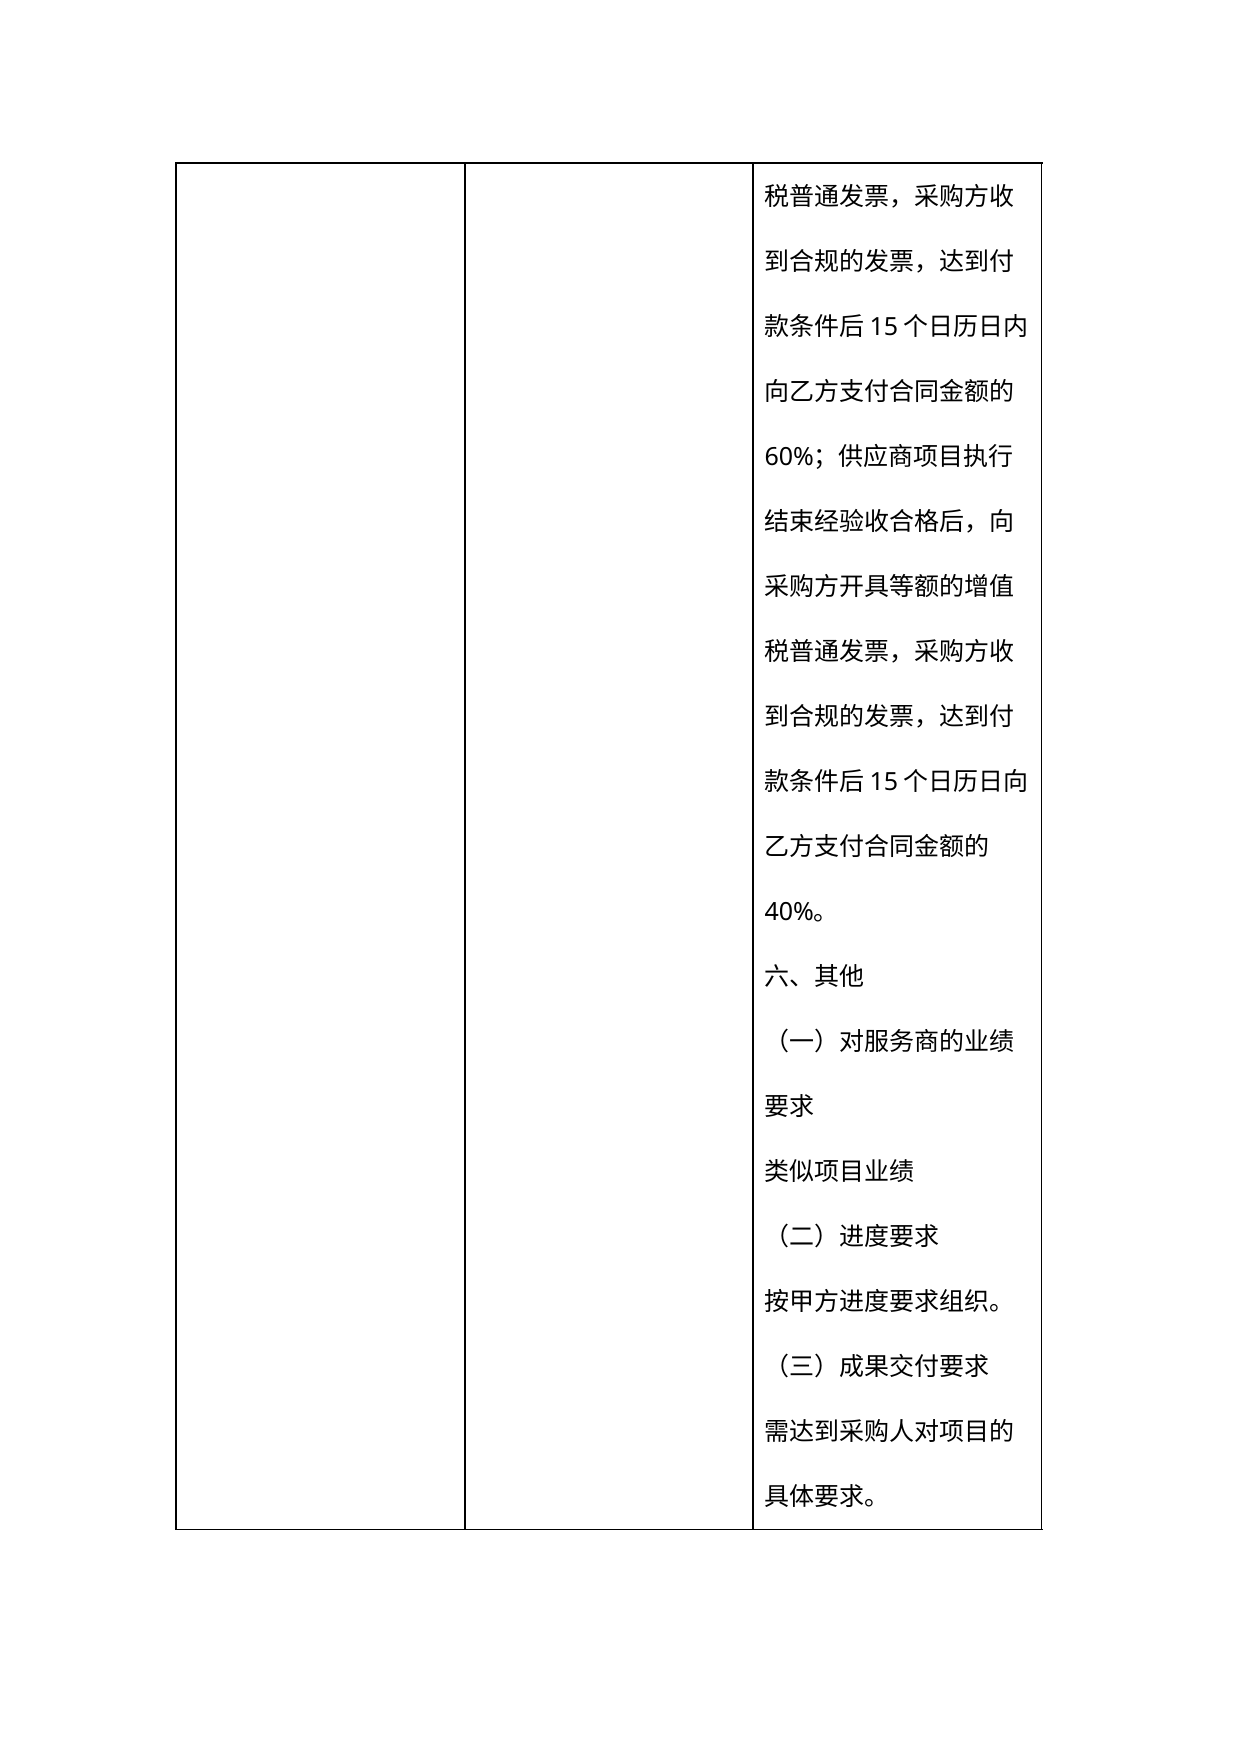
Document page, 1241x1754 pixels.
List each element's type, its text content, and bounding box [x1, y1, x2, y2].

table_cell 1 [177, 164, 464, 1528]
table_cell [754, 164, 1041, 1528]
table_cell [466, 164, 752, 1528]
